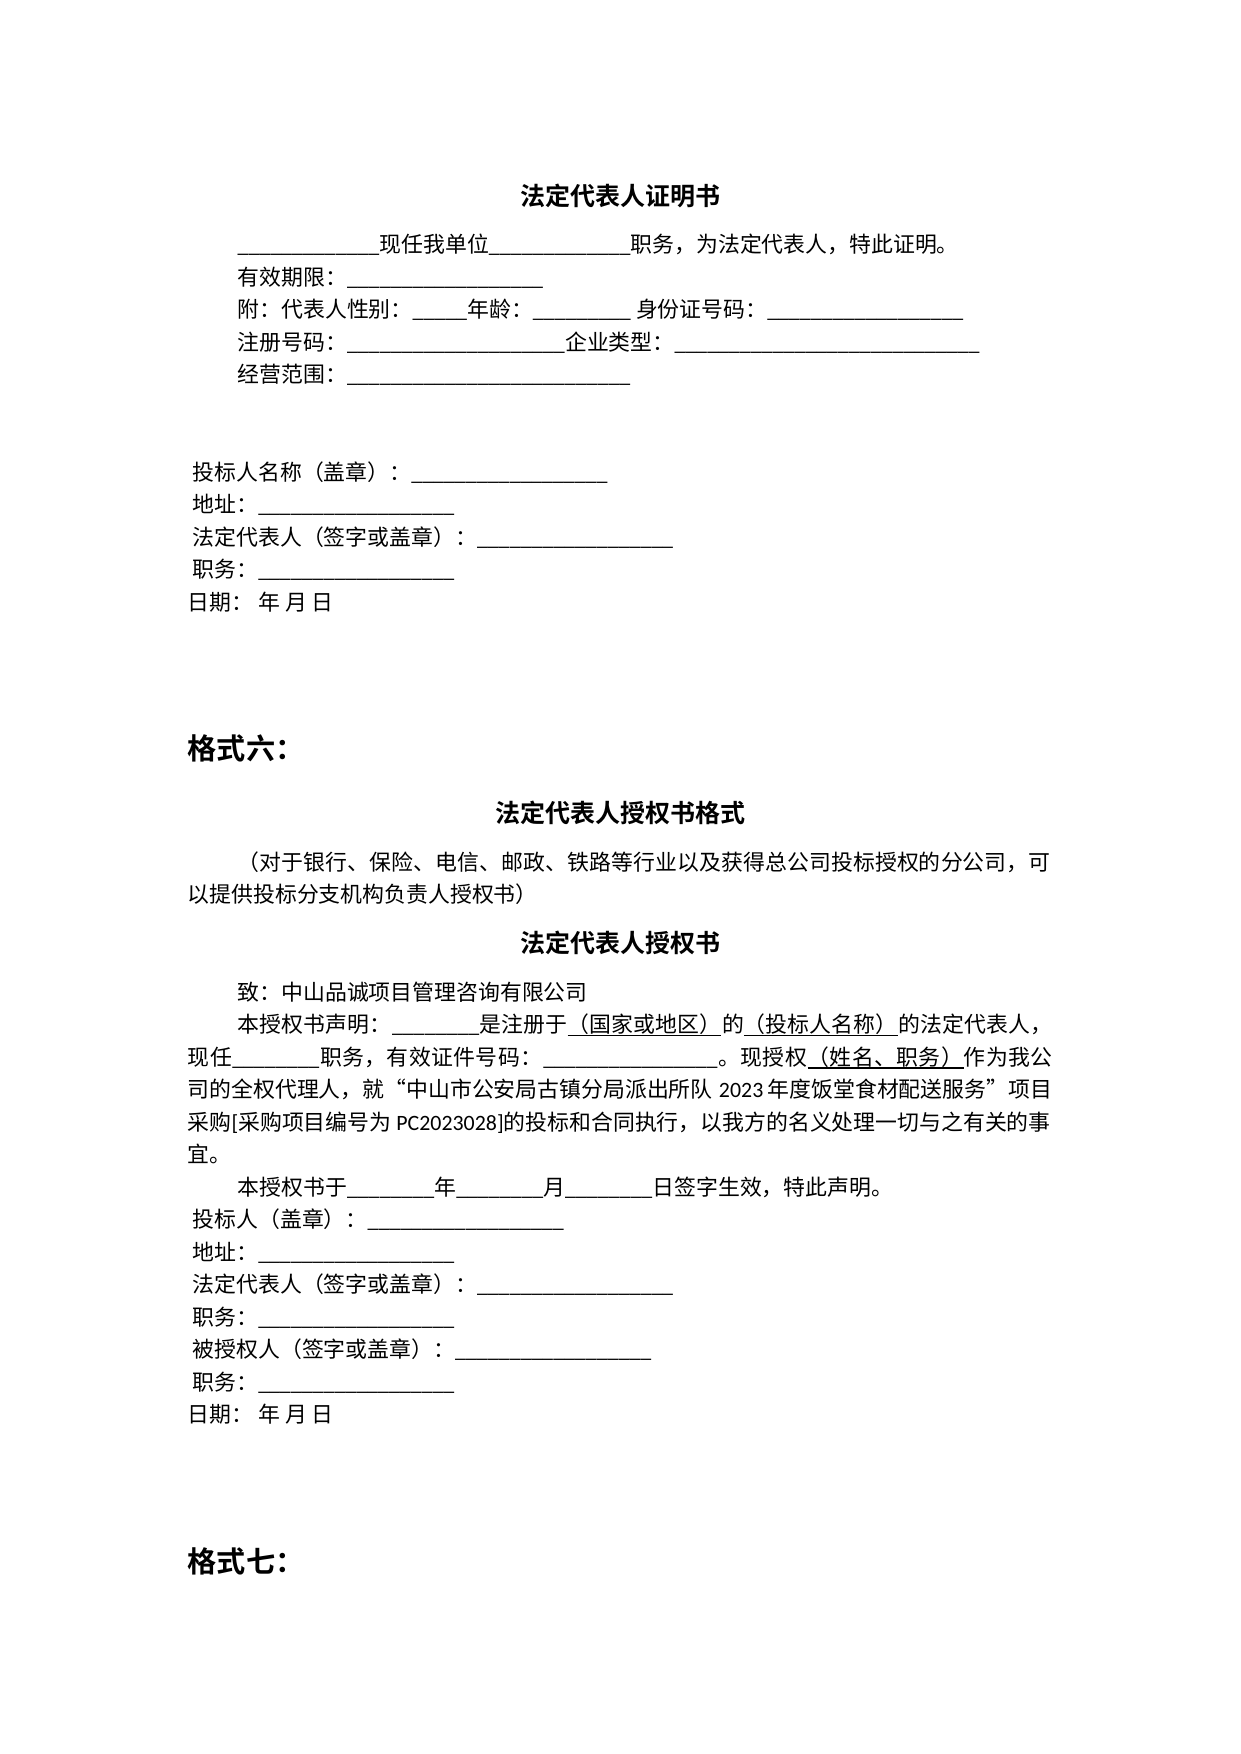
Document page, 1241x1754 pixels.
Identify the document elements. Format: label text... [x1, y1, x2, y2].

text 日期： 年 月 日 [187, 1397, 1053, 1429]
text 被授权人（签字或盖章）：__________________ [187, 1332, 1053, 1364]
text 致：中山品诚项目管理咨询有限公司 [187, 974, 1053, 1007]
text 职务：__________________ [187, 1364, 1053, 1397]
text （对于银行、保险、电信、邮政、铁路等行业以及获得总公司投标授权的分公司，可以提供投标分支机构负责人授权书） [187, 844, 1053, 909]
text 附：代表人性别：_____年龄：_________ 身份证号码：__________________ [187, 292, 1053, 324]
text 地址：__________________ [187, 1234, 1053, 1267]
text 日期： 年 月 日 [187, 584, 1053, 617]
text _____________现任我单位_____________职务，为法定代表人，特此证明。 [187, 227, 1053, 259]
text 法定代表人授权书 [187, 909, 1053, 974]
text 本授权书于________年________月________日签字生效，特此声明。 [187, 1169, 1053, 1202]
text 法定代表人（签字或盖章）：__________________ [187, 1267, 1053, 1299]
text 经营范围：__________________________ [187, 357, 1053, 389]
text 地址：__________________ [187, 487, 1053, 519]
text 职务：__________________ [187, 552, 1053, 584]
text 法定代表人证明书 [187, 162, 1053, 227]
text 有效期限：__________________ [187, 259, 1053, 292]
text 法定代表人（签字或盖章）：__________________ [187, 519, 1053, 552]
text 格式七： [187, 1527, 1053, 1592]
text 本授权书声明：________是注册于（国家或地区）的（投标人名称）的法定代表人，现任________职务，有效证件号码：________________。现授权（姓名、职务）作为我公司的全权代理人，就“中山市公安局古镇分局派出所队2023年度饭堂食材配送服务”项目采购[采购项目编号为PC2023028]的投标和合同执行，以我方的名义处理一切与之有关的事宜。 [187, 1007, 1053, 1169]
text 格式六： [187, 714, 1053, 779]
text 投标人名称（盖章）：__________________ [187, 454, 1053, 487]
text 法定代表人授权书格式 [187, 779, 1053, 844]
text 注册号码：____________________企业类型：____________________________ [187, 324, 1053, 357]
text 职务：__________________ [187, 1299, 1053, 1332]
text 投标人（盖章）：__________________ [187, 1202, 1053, 1234]
